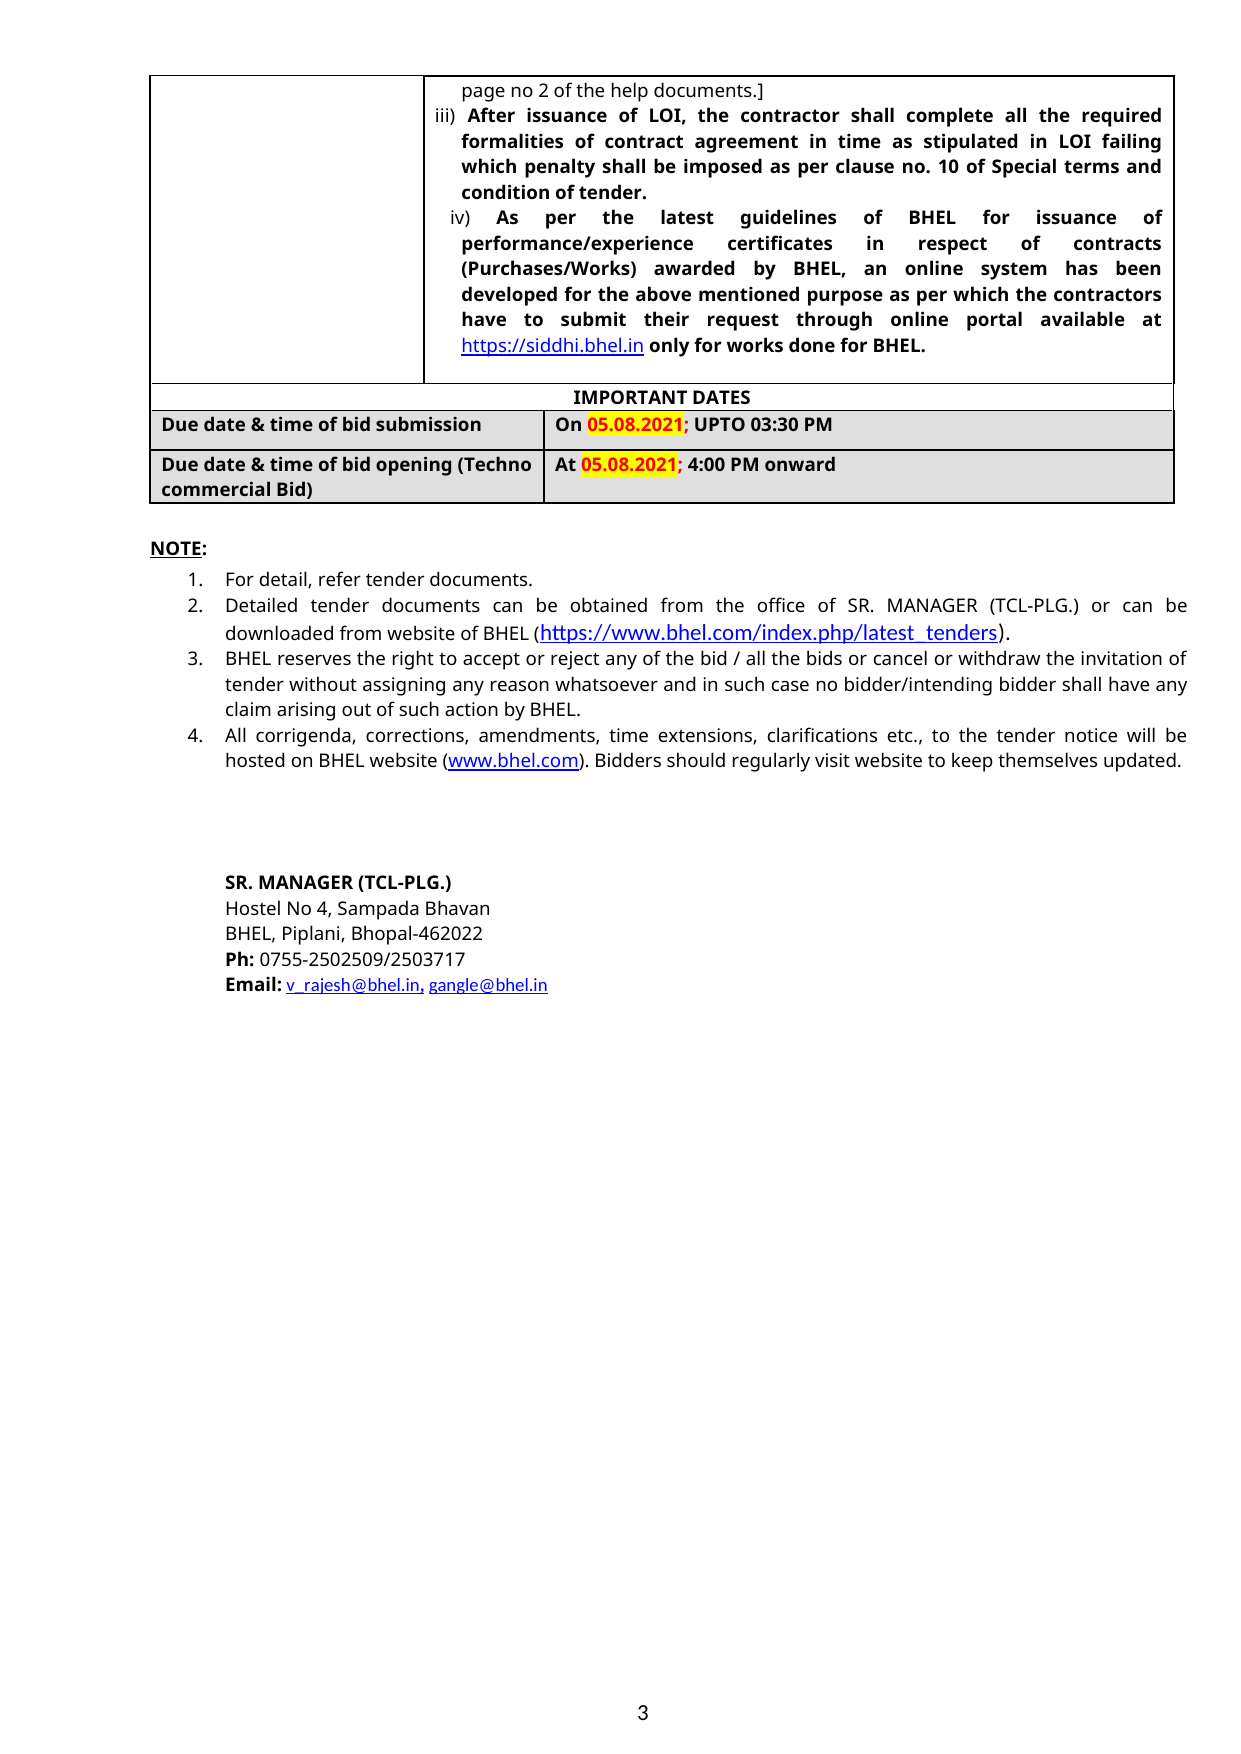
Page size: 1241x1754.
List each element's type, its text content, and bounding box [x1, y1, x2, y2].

text NOTE: [150, 535, 1135, 561]
text BHEL, Piplani, Bhopal-462022 [225, 921, 1135, 946]
text SR. MANAGER (TCL-PLG.) [225, 870, 1135, 895]
list All corrigenda, corrections, amendments, time extensions, clarifications etc., to the tender notice will be hosted on BHEL website (www.bhel.com). Bidders should regularly visit website to keep themselves updated. [187, 722, 1189, 773]
table_cell At 05.08.2021; 4:00 PM onward [545, 451, 1173, 502]
list BHEL reserves the right to accept or reject any of the bid / all the bids or cancel or withdraw the invitation of tender without assigning any reason whatsoever and in such case no bidder/intending bidder shall have any claim arising out of such action by BHEL. [187, 646, 1189, 722]
table_cell On 05.08.2021; UPTO 03:30 PM [545, 410, 1173, 449]
list Detailed tender documents can be obtained from the office of SR. MANAGER (TCL-PLG.) or can be downloaded from website of BHEL (https://www.bhel.com/index.php/latest_tenders). [187, 592, 1189, 646]
text Ph: 0755-2502509/2503717 [225, 946, 1135, 972]
list For detail, refer tender documents. [187, 567, 1189, 592]
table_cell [151, 76, 423, 383]
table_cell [425, 77, 1173, 383]
table_cell Due date & time of bid submission [151, 411, 543, 449]
table_cell Due date & time of bid opening (Techno commercial Bid) [151, 451, 543, 502]
text Hostel No 4, Sampada Bhavan [225, 895, 1135, 921]
text Email: v_rajesh@bhel.in, gangle@bhel.in [225, 972, 1135, 997]
table_cell IMPORTANT DATES [151, 383, 1173, 410]
